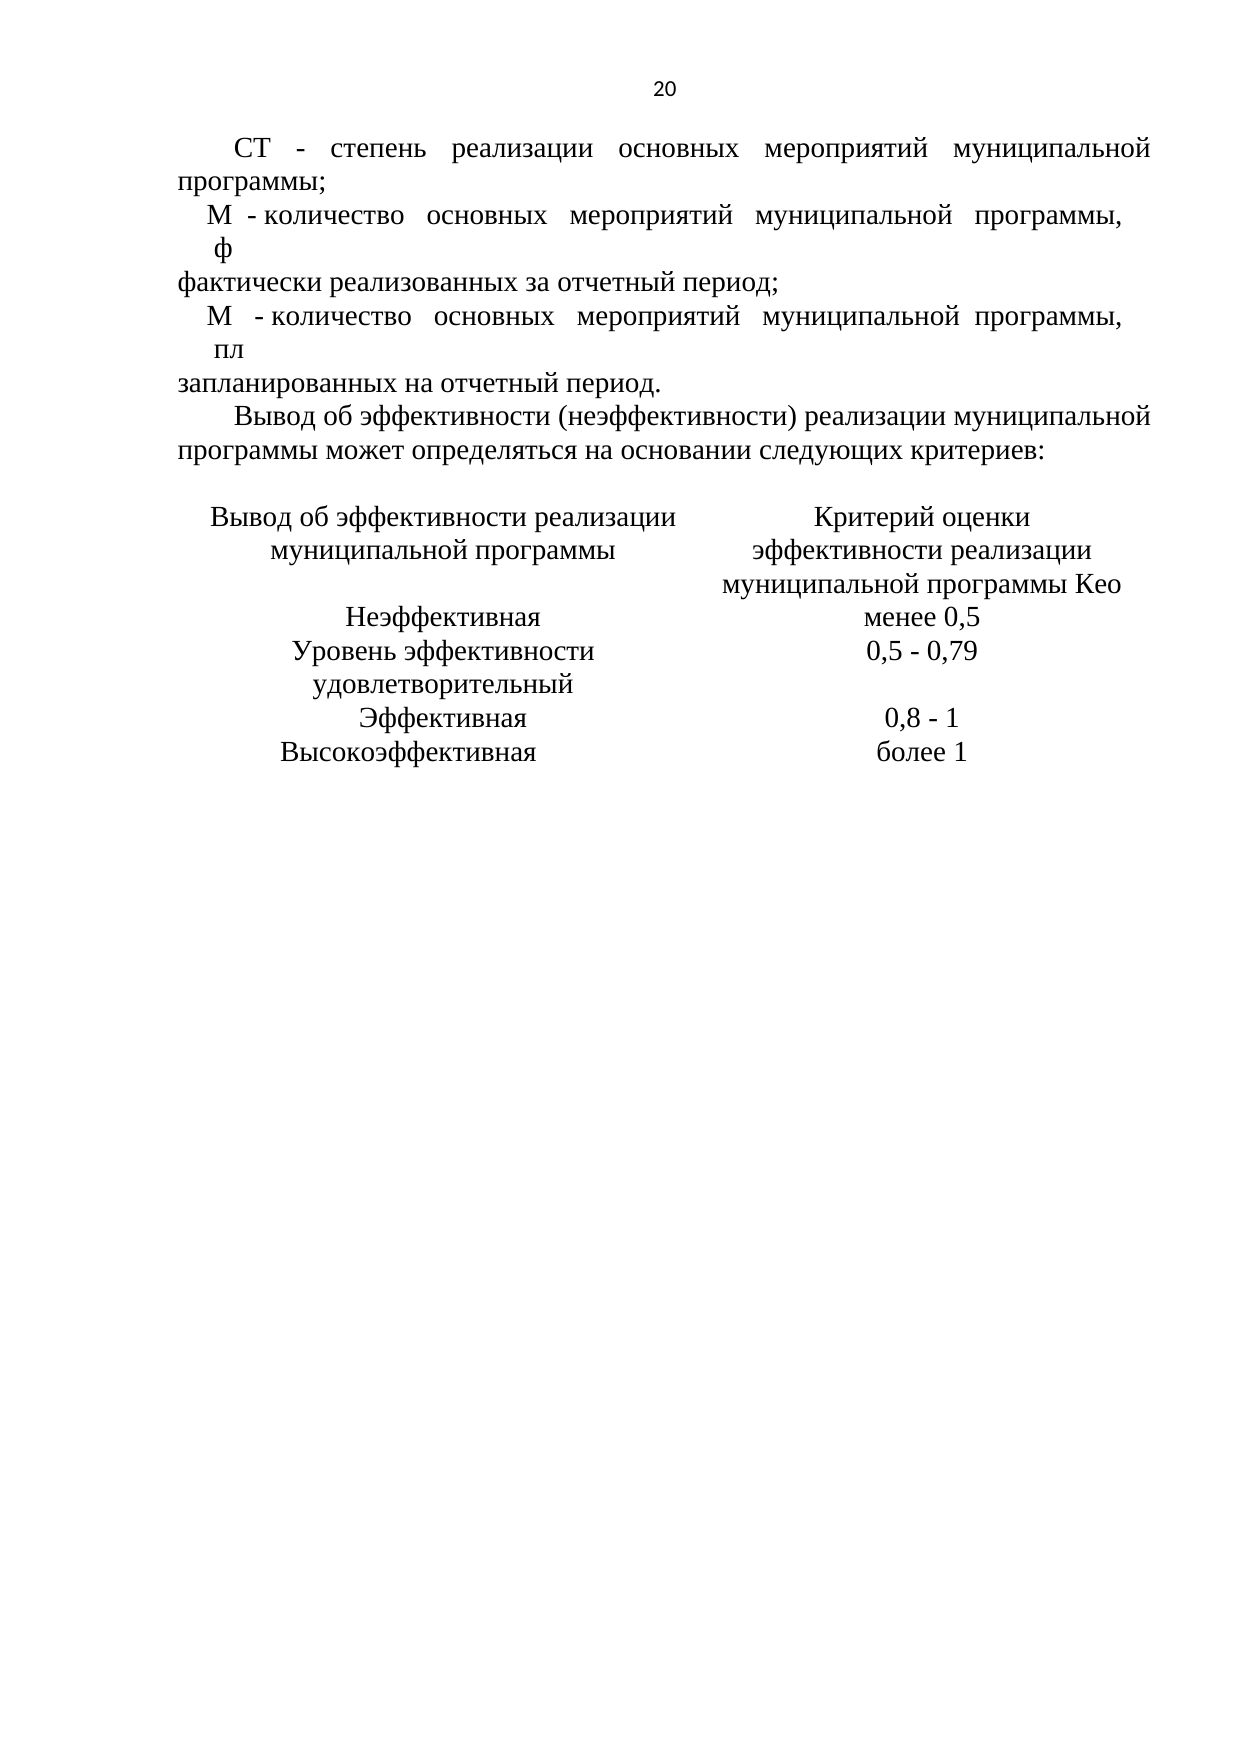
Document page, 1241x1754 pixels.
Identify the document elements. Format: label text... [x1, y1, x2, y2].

table_header Вывод об эффективности реализации муниципальной программы [177, 499, 709, 599]
text СТ - степень реализации основных мероприятий муниципальной программы; [177, 130, 1152, 197]
table_cell Уровень эффективности удовлетворительный [177, 633, 709, 700]
table_header Критерий оценки эффективности реализации муниципальной программы Кео [709, 499, 1135, 599]
text М - количество основных мероприятий муниципальной программы, [177, 298, 1152, 331]
text пл [177, 331, 1152, 365]
table_cell более 1 [709, 734, 1135, 767]
text Вывод об эффективности (неэффективности) реализации муниципальной программы может определяться на основании следующих критериев: [177, 398, 1152, 465]
text фактически реализованных за отчетный период; [177, 264, 1152, 298]
table_cell Эффективная [177, 700, 709, 734]
table_cell Неэффективная [177, 600, 709, 633]
table_cell Высокоэффективная [177, 734, 709, 767]
table_cell 0,8 - 1 [709, 700, 1135, 734]
text запланированных на отчетный период. [177, 365, 1152, 398]
table_cell 0,5 - 0,79 [709, 633, 1135, 700]
text М - количество основных мероприятий муниципальной программы, [177, 197, 1152, 231]
table_cell менее 0,5 [709, 600, 1135, 633]
text ф [177, 231, 1152, 264]
